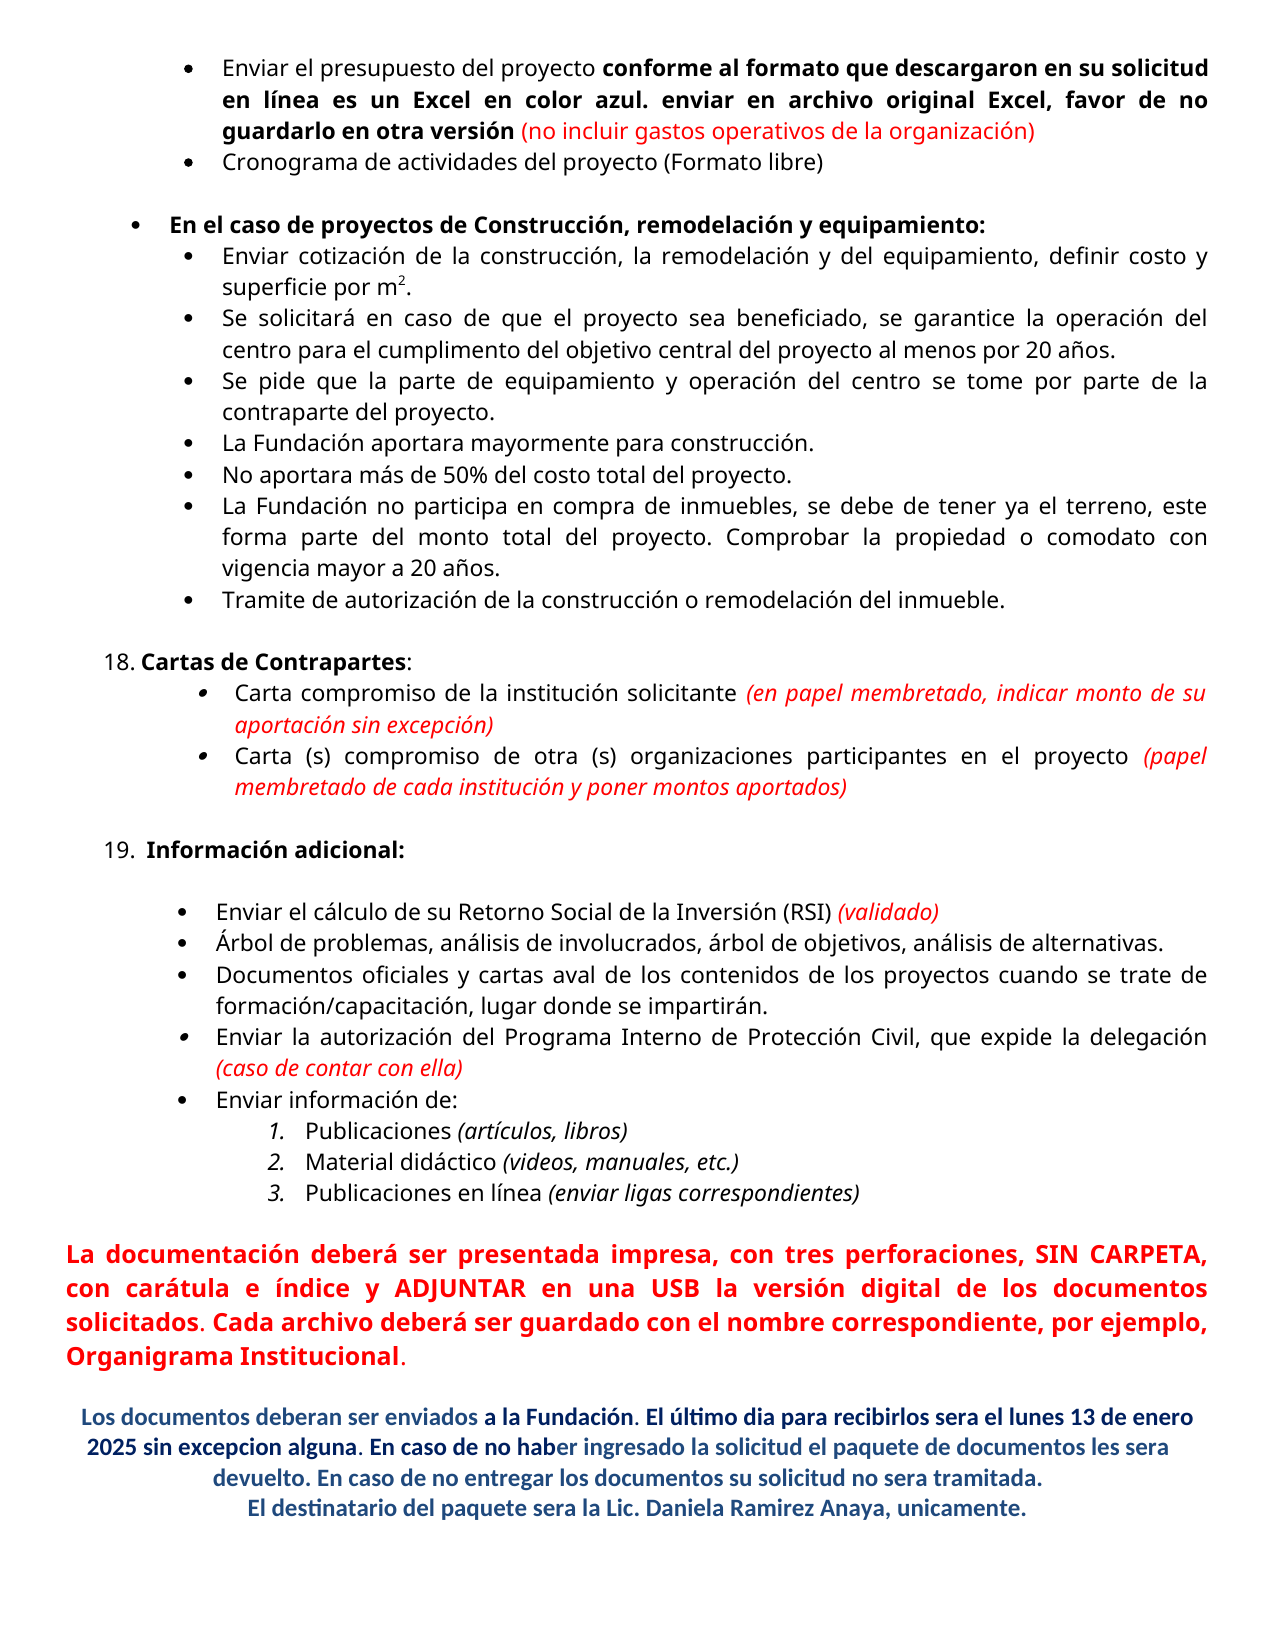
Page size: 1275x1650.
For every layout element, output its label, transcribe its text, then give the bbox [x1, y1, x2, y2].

list Se solicitará en caso de que el proyecto sea beneficiado, se garantice la operación del centro para el cumplimento del objetivo central del proyecto al menos por 20 años. [184, 302, 1209, 365]
list La Fundación aportara mayormente para construcción. [184, 427, 1209, 458]
list No aportara más de 50% del costo total del proyecto. [184, 458, 1209, 490]
list Publicaciones (artículos, libros) [267, 1115, 1209, 1146]
list Enviar la autorización del Programa Interno de Protección Civil, que expide la delegación (caso de contar con ella) [178, 1021, 1209, 1083]
text Los documentos deberan ser enviados a la Fundación. El último dia para recibirlos sera el lunes 13 de enero 2025 sin excepcion alguna. En caso de no haber ingresado la solicitud el paquete de documentos les sera devuelto. En caso de no entregar los documentos su solicitud no sera tramitada. [47, 1401, 1209, 1492]
list Se pide que la parte de equipamiento y operación del centro se tome por parte de la contraparte del proyecto. [184, 365, 1209, 427]
list Enviar el cálculo de su Retorno Social de la Inversión (RSI) (validado) [178, 896, 1209, 927]
list Cronograma de actividades del proyecto (Formato libre) [184, 146, 1209, 177]
list Material didáctico (videos, manuales, etc.) [267, 1146, 1209, 1177]
list En el caso de proyectos de Construcción, remodelación y equipamiento: [132, 208, 1209, 240]
list Publicaciones en línea (enviar ligas correspondientes) [267, 1177, 1209, 1208]
list Documentos oficiales y cartas aval de los contenidos de los proyectos cuando se trate de formación/capacitación, lugar donde se impartirán. [178, 958, 1209, 1021]
text El destinatario del paquete sera la Lic. Daniela Ramirez Anaya, unicamente. [47, 1492, 1209, 1523]
list Carta (s) compromiso de otra (s) organizaciones participantes en el proyecto (papel membretado de cada institución y poner montos aportados) [197, 740, 1209, 802]
list Árbol de problemas, análisis de involucrados, árbol de objetivos, análisis de alternativas. [178, 927, 1209, 958]
list Enviar cotización de la construcción, la remodelación y del equipamiento, definir costo y superficie por m2. [184, 240, 1209, 302]
list Enviar información de: [178, 1083, 1209, 1115]
list Enviar el presupuesto del proyecto conforme al formato que descargaron en su solicitud en línea es un Excel en color azul. enviar en archivo original Excel, favor de no guardarlo en otra versión (no incluir gastos operativos de la organización) [184, 52, 1209, 146]
list Tramite de autorización de la construcción o remodelación del inmueble. [184, 583, 1209, 615]
list Cartas de Contrapartes: [103, 646, 1209, 677]
list Carta compromiso de la institución solicitante (en papel membretado, indicar monto de su aportación sin excepción) [197, 677, 1209, 740]
list La Fundación no participa en compra de inmuebles, se debe de tener ya el terreno, este forma parte del monto total del proyecto. Comprobar la propiedad o comodato con vigencia mayor a 20 años. [184, 490, 1209, 583]
list Información adicional: [103, 833, 1209, 865]
text La documentación deberá ser presentada impresa, con tres perforaciones, SIN CARPETA, con carátula e índice y ADJUNTAR en una USB la versión digital de los documentos solicitados. Cada archivo deberá ser guardado con el nombre correspondiente, por ejemplo, Organigrama Institucional. [66, 1237, 1209, 1373]
